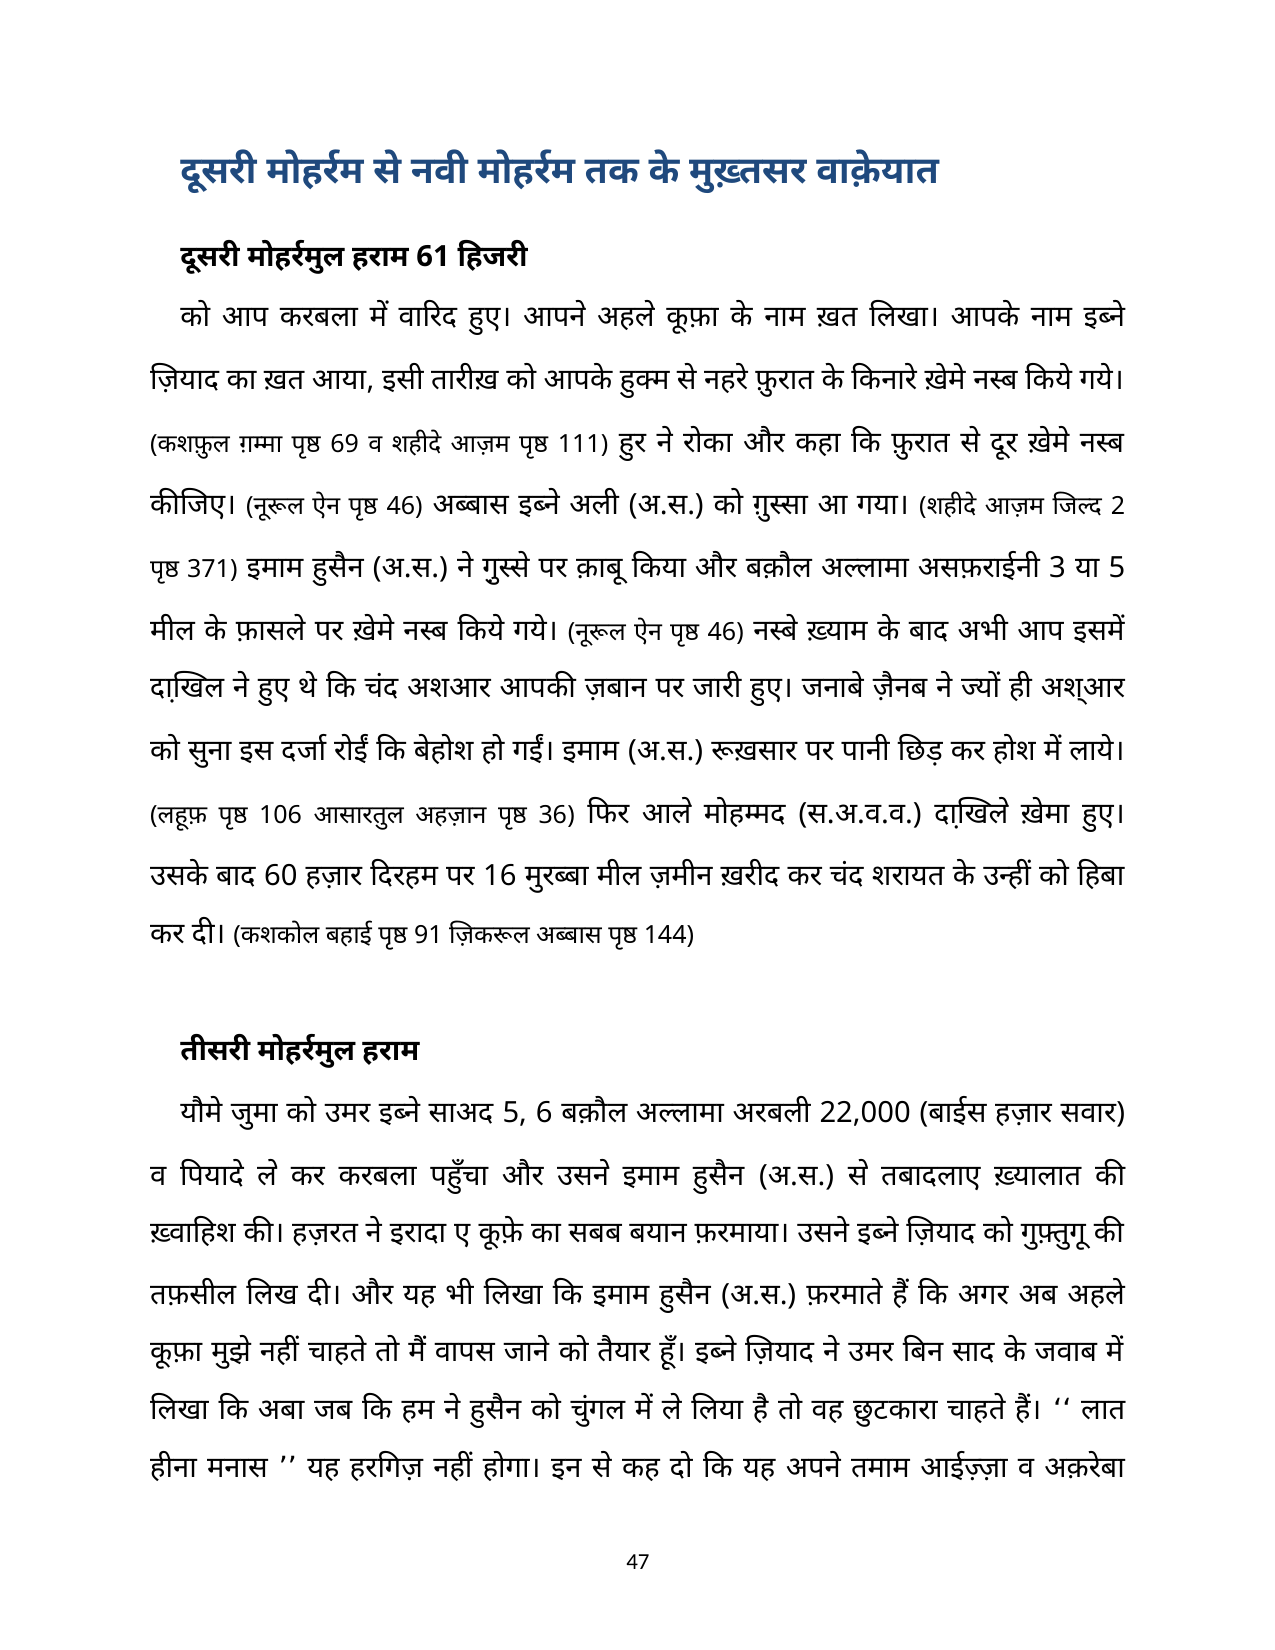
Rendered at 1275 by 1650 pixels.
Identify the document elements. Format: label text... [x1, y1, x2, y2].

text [150, 1091, 1125, 1489]
text तीसरी मोहर्रमुल हराम [150, 1034, 1125, 1072]
text को आप करबला में वारिद हुए। आपने अहले कूफ़ा के नाम ख़त लिखा। आपके नाम इब्ने ज़ियाद का ख़त आया, इसी तारीख़ को आपके हुक्म से नहरे फ़ुरात के किनारे ख़ेमे नस्ब किये गये। (कशफ़ुल ग़म्मा पृष्ठ 69 व शहीदे आज़म पृष्ठ 111) हुर ने रोका और कहा कि फ़ुरात से दूर ख़ेमे नस्ब कीजिए। (नूरूल ऐन पृष्ठ 46) अब्बास इब्ने अली (अ.स.) को ग़ुस्सा आ गया। (शहीदे आज़म जिल्द 2 पृष्ठ 371) इमाम हुसैन (अ.स.) ने गु़स्से पर क़ाबू किया और बक़ौल अल्लामा असफ़राईनी 3 या 5 मील के फ़ासले पर ख़ेमे नस्ब किये गये। (नूरूल ऐन पृष्ठ 46) नस्बे ख़्याम के बाद अभी आप इसमें दाखि़ल ने हुए थे कि चंद अशआर आपकी ज़बान पर जारी हुए। जनाबे ज़ैनब ने ज्यों ही अश्आर को सुना इस दर्जा रोईं कि बेहोश हो गईं। इमाम (अ.स.) रूख़सार पर पानी छिड़ कर होश में लाये। (लहूफ़ पृष्ठ 106 आसारतुल अहज़ान पृष्ठ 36) फिर आले मोहम्मद (स.अ.व.व.) दाखि़ले ख़ेमा हुए। उसके बाद 60 हज़ार दिरहम पर 16 मुरब्बा मील ज़मीन ख़रीद कर चंद शरायत के उन्हीं को हिबा कर दी। (कशकोल बहाई पृष्ठ 91 ज़िकरूल अब्बास पृष्ठ 144) [150, 300, 1125, 955]
subtitle दूसरी मोहर्रम से नवी मोहर्रम तक के मुख़्तसर वाक़ेयात [150, 150, 1125, 199]
text दूसरी मोहर्रमुल हराम 61 हिजरी [150, 236, 1125, 279]
